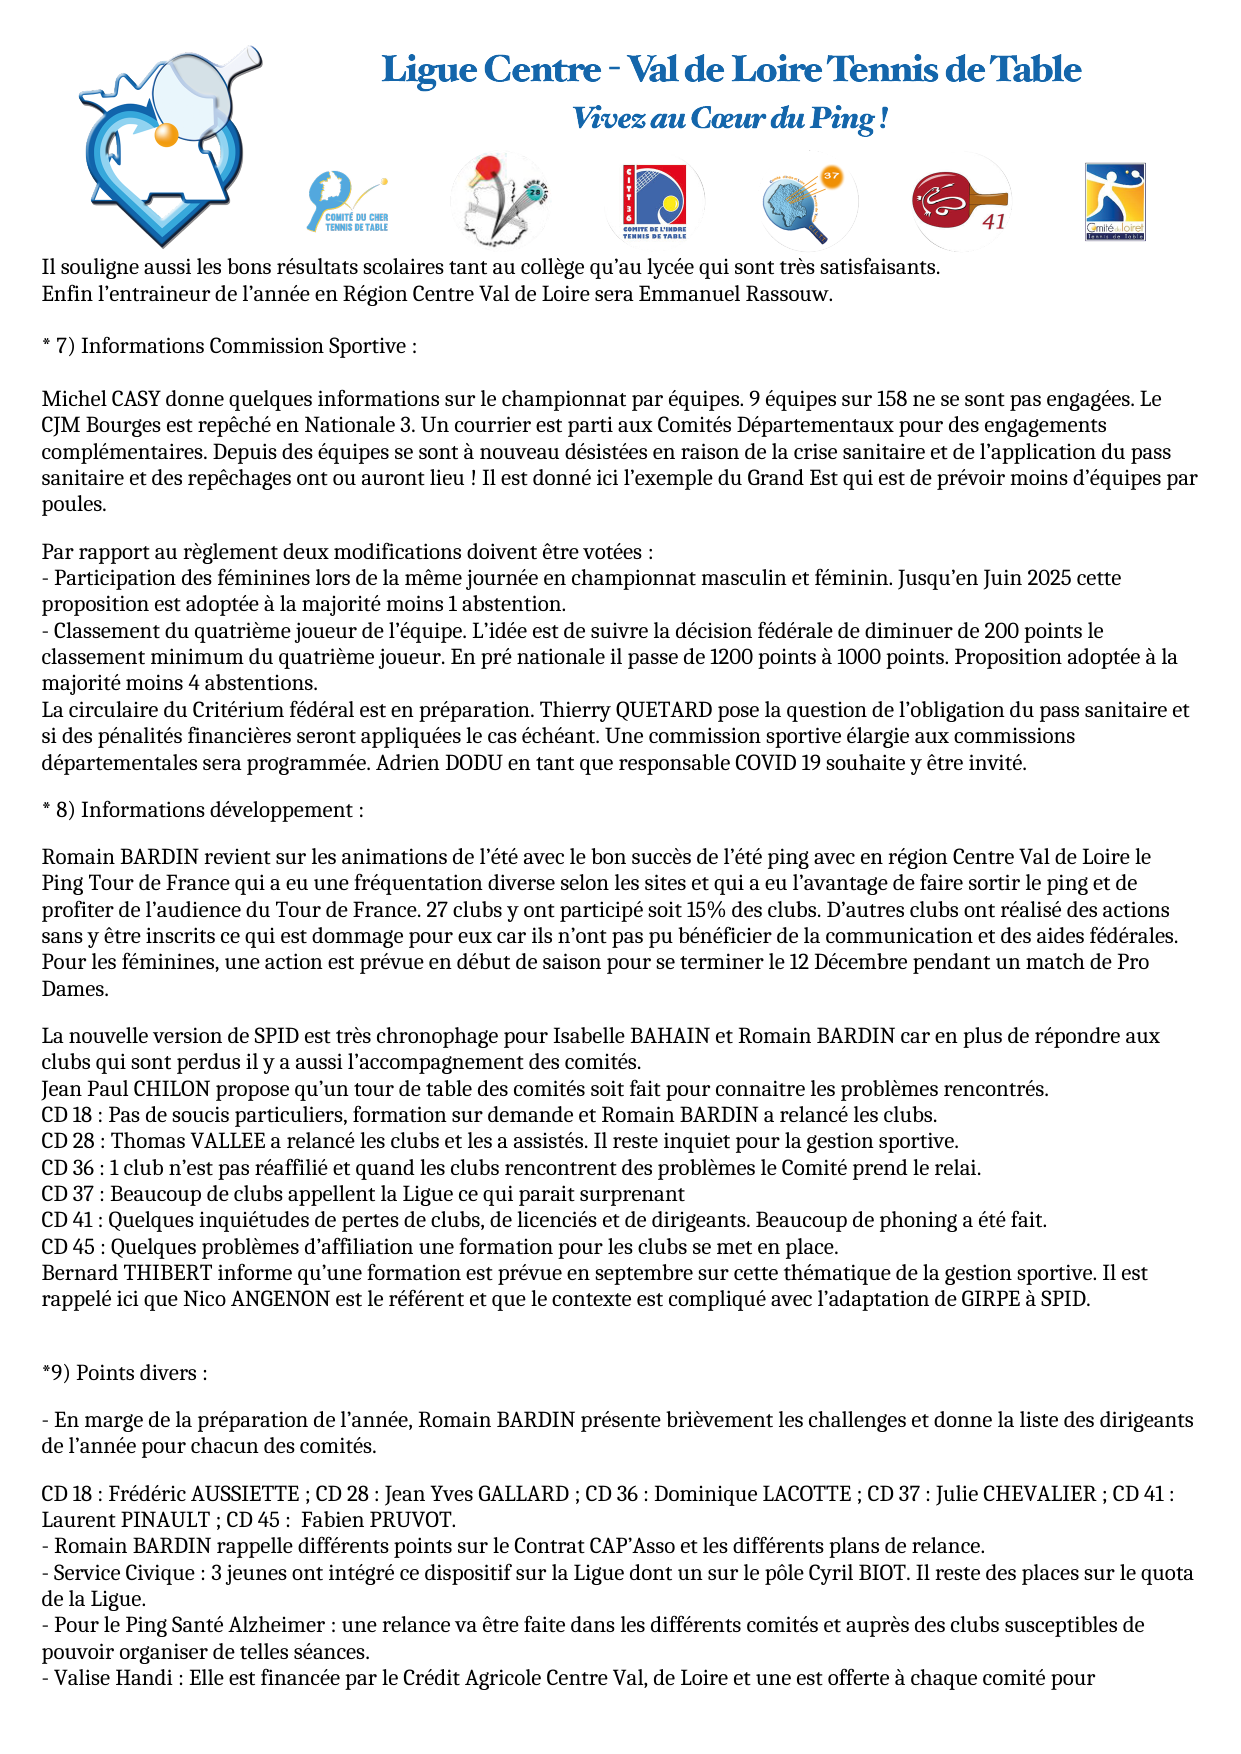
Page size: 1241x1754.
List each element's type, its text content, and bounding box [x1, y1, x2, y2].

text Par rapport au règlement deux modifications doivent être votées : - Participation des féminines lors de la même journée en championnat masculin et féminin. Jusqu’en Juin 2025 cette proposition est adoptée à la majorité moins 1 abstention. - Classement du quatrième joueur de l’équipe. L’idée est de suivre la décision fédérale de diminuer de 200 points le classement minimum du quatrième joueur. En pré nationale il passe de 1200 points à 1000 points. Proposition adoptée à la majorité moins 4 abstentions. La circulaire du Critérium fédéral est en préparation. Thierry QUETARD pose la question de l’obligation du pass sanitaire et si des pénalités financières seront appliquées le cas échéant. Une commission sportive élargie aux commissions départementales sera programmée. Adrien DODU en tant que responsable COVID 19 souhaite y être invité. [41, 538, 1199, 776]
text *9) Points divers : [41, 1360, 1199, 1386]
text Romain BARDIN revient sur les animations de l’été avec le bon succès de l’été ping avec en région Centre Val de Loire le Ping Tour de France qui a eu une fréquentation diverse selon les sites et qui a eu l’avantage de faire sortir le ping et de profiter de l’audience du Tour de France. 27 clubs y ont participé soit 15% des clubs. D’autres clubs ont réalisé des actions sans y être inscrits ce qui est dommage pour eux car ils n’ont pas pu bénéficier de la communication et des aides fédérales. Pour les féminines, une action est prévue en début de saison pour se terminer le 12 Décembre pendant un match de Pro Dames. [41, 844, 1199, 1002]
text * 8) Informations développement : [41, 796, 1199, 823]
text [41, 1480, 1199, 1691]
text - En marge de la préparation de l’année, Romain BARDIN présente brièvement les challenges et donne la liste des dirigeants de l’année pour chacun des comités. [41, 1407, 1199, 1459]
picture [0, 41, 1241, 254]
text La nouvelle version de SPID est très chronophage pour Isabelle BAHAIN et Romain BARDIN car en plus de répondre aux clubs qui sont perdus il y a aussi l’accompagnement des comités. Jean Paul CHILON propose qu’un tour de table des comités soit fait pour connaitre les problèmes rencontrés. CD 18 : Pas de soucis particuliers, formation sur demande et Romain BARDIN a relancé les clubs. CD 28 : Thomas VALLEE a relancé les clubs et les a assistés. Il reste inquiet pour la gestion sportive. CD 36 : 1 club n’est pas réaffilié et quand les clubs rencontrent des problèmes le Comité prend le relai. CD 37 : Beaucoup de clubs appellent la Ligue ce qui parait surprenant CD 41 : Quelques inquiétudes de pertes de clubs, de licenciés et de dirigeants. Beaucoup de phoning a été fait. CD 45 : Quelques problèmes d’affiliation une formation pour les clubs se met en place. Bernard THIBERT informe qu’une formation est prévue en septembre sur cette thématique de la gestion sportive. Il est rappelé ici que Nico ANGENON est le référent et que le contexte est compliqué avec l’adaptation de GIRPE à SPID. [41, 1023, 1199, 1339]
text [41, 105, 1199, 518]
